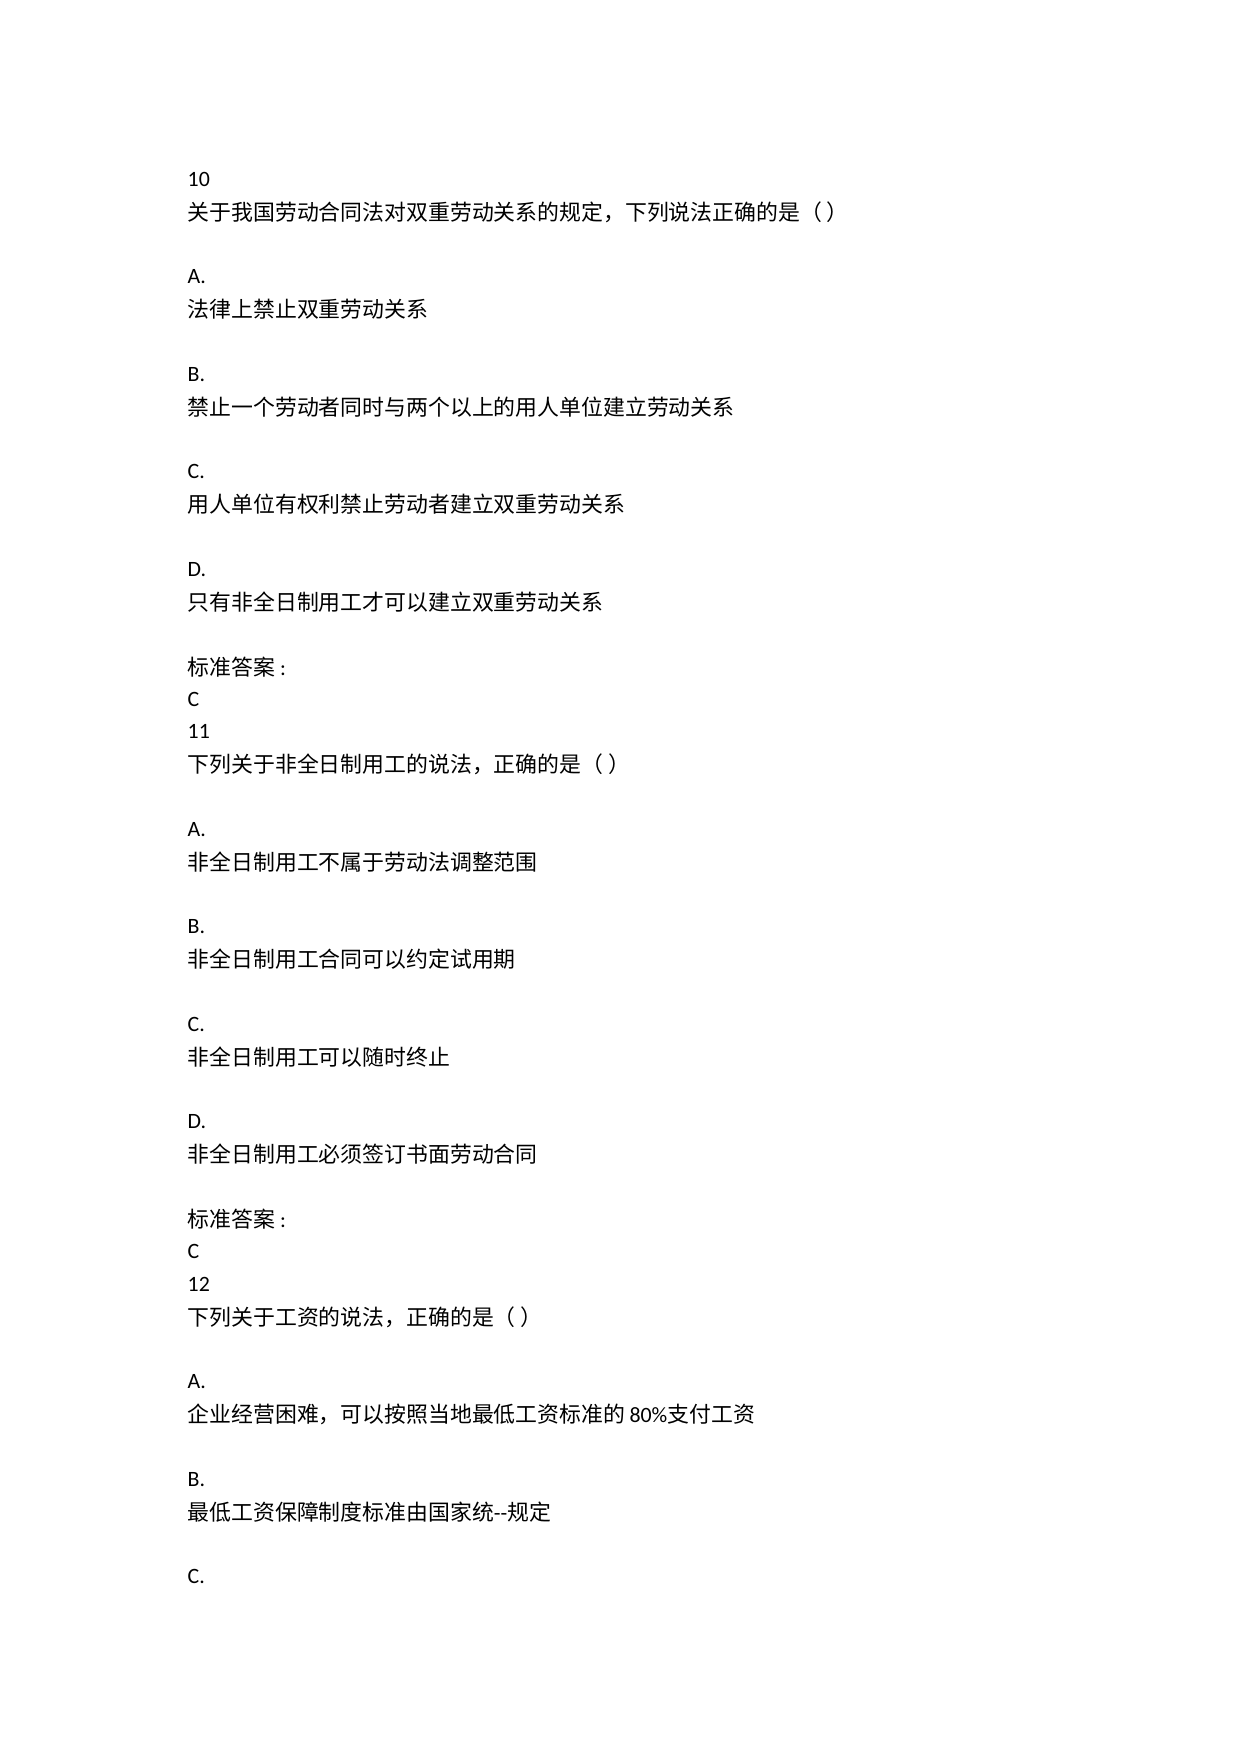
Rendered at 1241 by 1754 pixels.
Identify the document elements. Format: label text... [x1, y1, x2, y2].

text 下列关于工资的说法，正确的是（ ） [187, 1299, 1053, 1332]
text 禁止一个劳动者同时与两个以上的用人单位建立劳动关系 [187, 389, 1053, 422]
text 非全日制用工必须签订书面劳动合同 [187, 1137, 1053, 1169]
text C [187, 682, 1053, 714]
text D. [187, 552, 1053, 584]
text C. [187, 1559, 1053, 1592]
text 最低工资保障制度标准由国家统--规定 [187, 1494, 1053, 1527]
text A. [187, 259, 1053, 292]
text 法律上禁止双重劳动关系 [187, 292, 1053, 324]
text 下列关于非全日制用工的说法，正确的是（ ） [187, 747, 1053, 779]
text C. [187, 454, 1053, 487]
text C. [187, 1007, 1053, 1039]
text C [187, 1234, 1053, 1267]
text 用人单位有权利禁止劳动者建立双重劳动关系 [187, 487, 1053, 519]
text 标准答案 : [187, 1202, 1053, 1234]
text 12 [187, 1267, 1053, 1299]
text 关于我国劳动合同法对双重劳动关系的规定，下列说法正确的是（ ） [187, 194, 1053, 227]
text 非全日制用工可以随时终止 [187, 1039, 1053, 1072]
text 只有非全日制用工才可以建立双重劳动关系 [187, 584, 1053, 617]
text 标准答案 : [187, 649, 1053, 682]
text A. [187, 1364, 1053, 1397]
text B. [187, 1462, 1053, 1494]
text B. [187, 357, 1053, 389]
text A. [187, 812, 1053, 844]
text 非全日制用工合同可以约定试用期 [187, 942, 1053, 974]
text 10 [187, 162, 1053, 194]
text D. [187, 1104, 1053, 1137]
text 11 [187, 714, 1053, 747]
text B. [187, 909, 1053, 942]
text 企业经营困难，可以按照当地最低工资标准的80%支付工资 [187, 1397, 1053, 1429]
text 非全日制用工不属于劳动法调整范围 [187, 844, 1053, 877]
